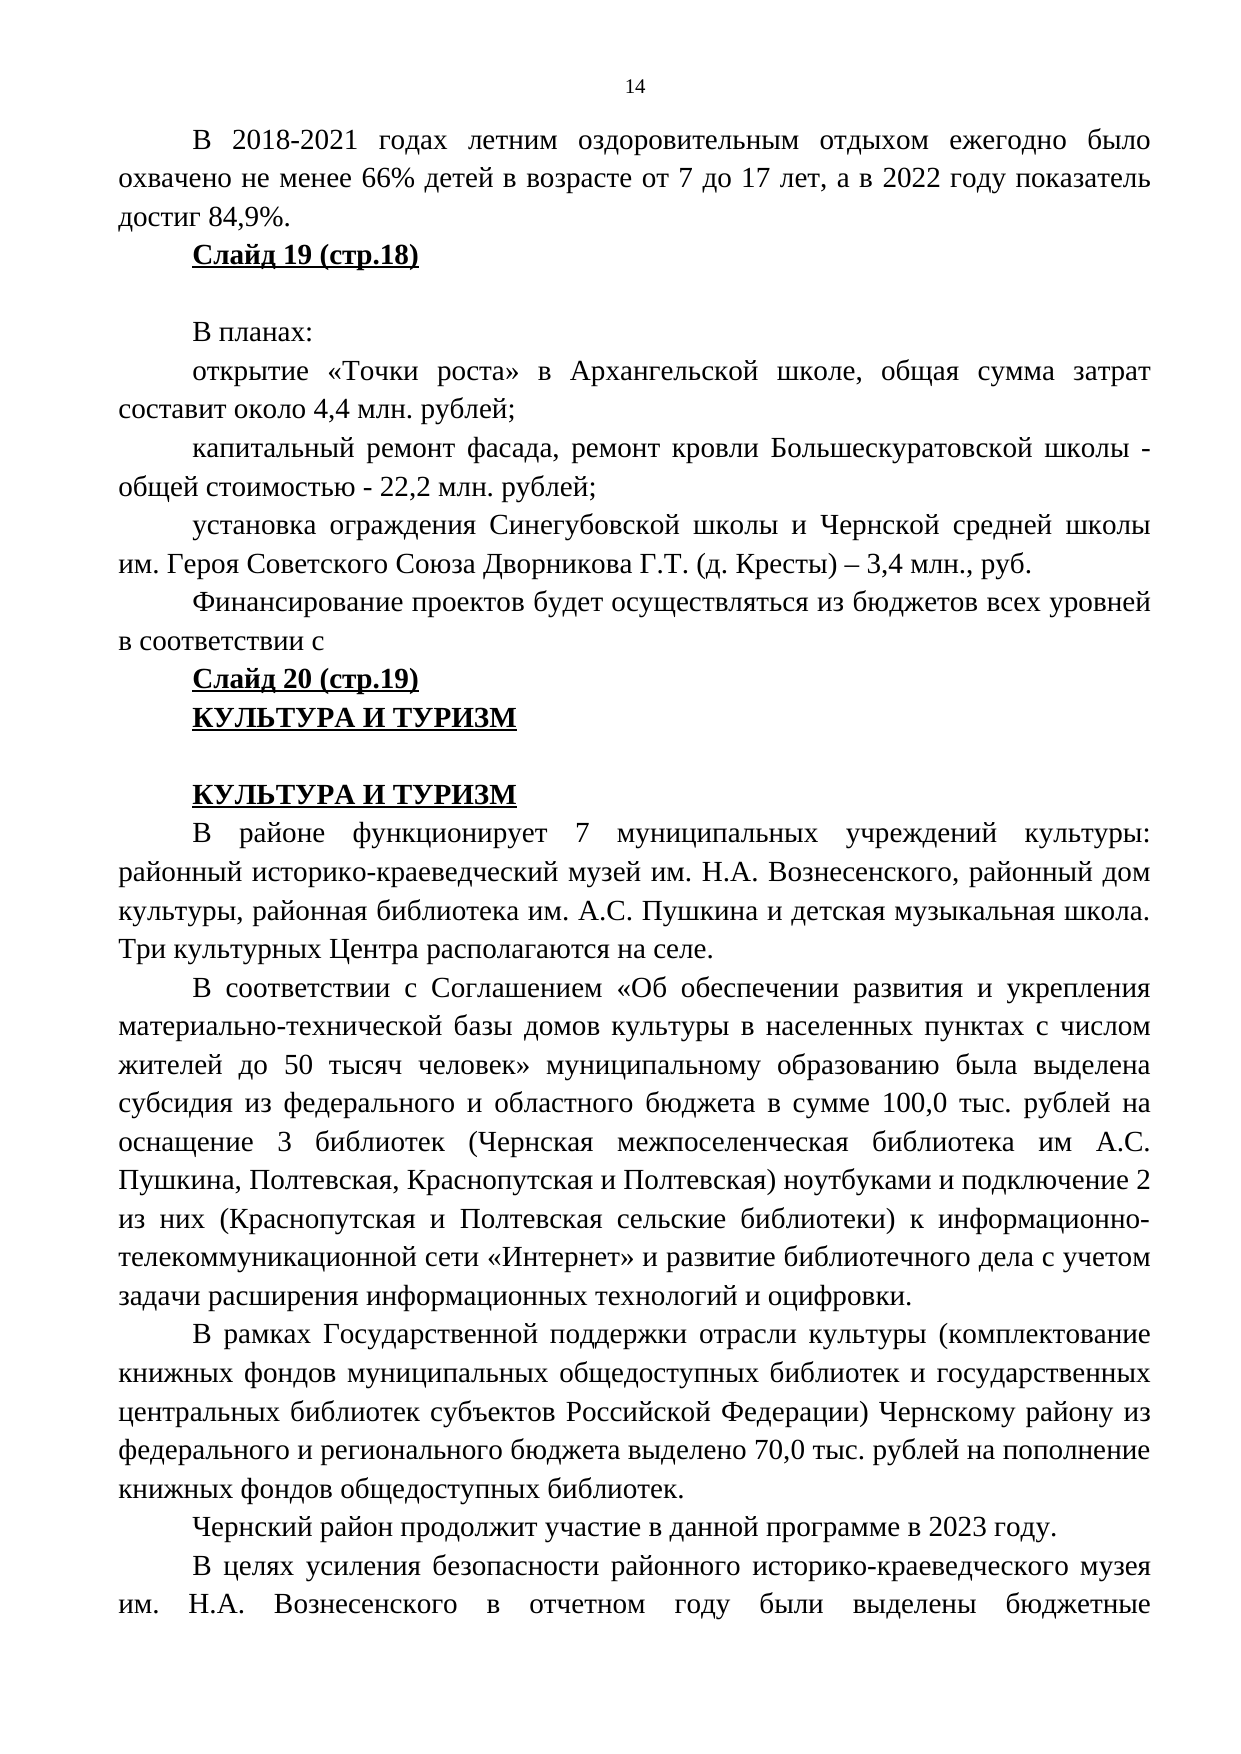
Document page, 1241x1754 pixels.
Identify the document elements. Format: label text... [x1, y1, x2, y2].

text В рамках Государственной поддержки отрасли культуры (комплектование книжных фондов муниципальных общедоступных библиотек и государственных центральных библиотек субъектов Российской Федерации) Чернскому району из федерального и регионального бюджета выделено 70,0 тыс. рублей на пополнение книжных фондов общедоступных библиотек. [118, 1317, 1152, 1504]
list КУЛЬТУРА И ТУРИЗМ [192, 700, 1152, 733]
text В районе функционирует 7 муниципальных учреждений культуры: районный историко-краеведческий музей им. Н.А. Вознесенского, районный дом культуры, районная библиотека им. А.С. Пушкина и детская музыкальная школа. Три культурных Центра располагаются на селе. [118, 816, 1152, 965]
text В планах: [118, 314, 1152, 348]
text В 2018-2021 годах летним оздоровительным отдыхом ежегодно было охвачено не менее 66% детей в возрасте от 7 до 17 лет, а в 2022 году показатель достиг 84,9%. [118, 122, 1152, 232]
text Слайд 20 (стр.19) [118, 661, 1152, 695]
text открытие «Точки роста» в Архангельской школе, общая сумма затрат составит около 4,4 млн. рублей; [118, 353, 1152, 425]
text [118, 1548, 1152, 1620]
text В соответствии с Соглашением «Об обеспечении развития и укрепления материально-технической базы домов культуры в населенных пунктах с числом жителей до 50 тысяч человек» муниципальному образованию была выделена субсидия из федерального и областного бюджета в сумме 100,0 тыс. рублей на оснащение 3 библиотек (Чернская межпоселенческая библиотека им А.С. Пушкина, Полтевская, Краснопутская и Полтевская) ноутбуками и подключение 2 из них (Краснопутская и Полтевская сельские библиотеки) к информационно-телекоммуникационной сети «Интернет» и развитие библиотечного дела с учетом задачи расширения информационных технологий и оцифровки. [118, 970, 1152, 1312]
text установка ограждения Синегубовской школы и Чернской средней школы им. Героя Советского Союза Дворникова Г.Т. (д. Кресты) – 3,4 млн., руб. [118, 507, 1152, 579]
text Слайд 19 (стр.18) [118, 237, 1152, 271]
text Чернский район продолжит участие в данной программе в 2023 году. [118, 1509, 1152, 1543]
text Финансирование проектов будет осуществляться из бюджетов всех уровней в соответствии с [118, 584, 1152, 656]
text капитальный ремонт фасада, ремонт кровли Большескуратовской школы - общей стоимостью - 22,2 млн. рублей; [118, 430, 1152, 502]
list КУЛЬТУРА И ТУРИЗМ [192, 777, 1152, 811]
